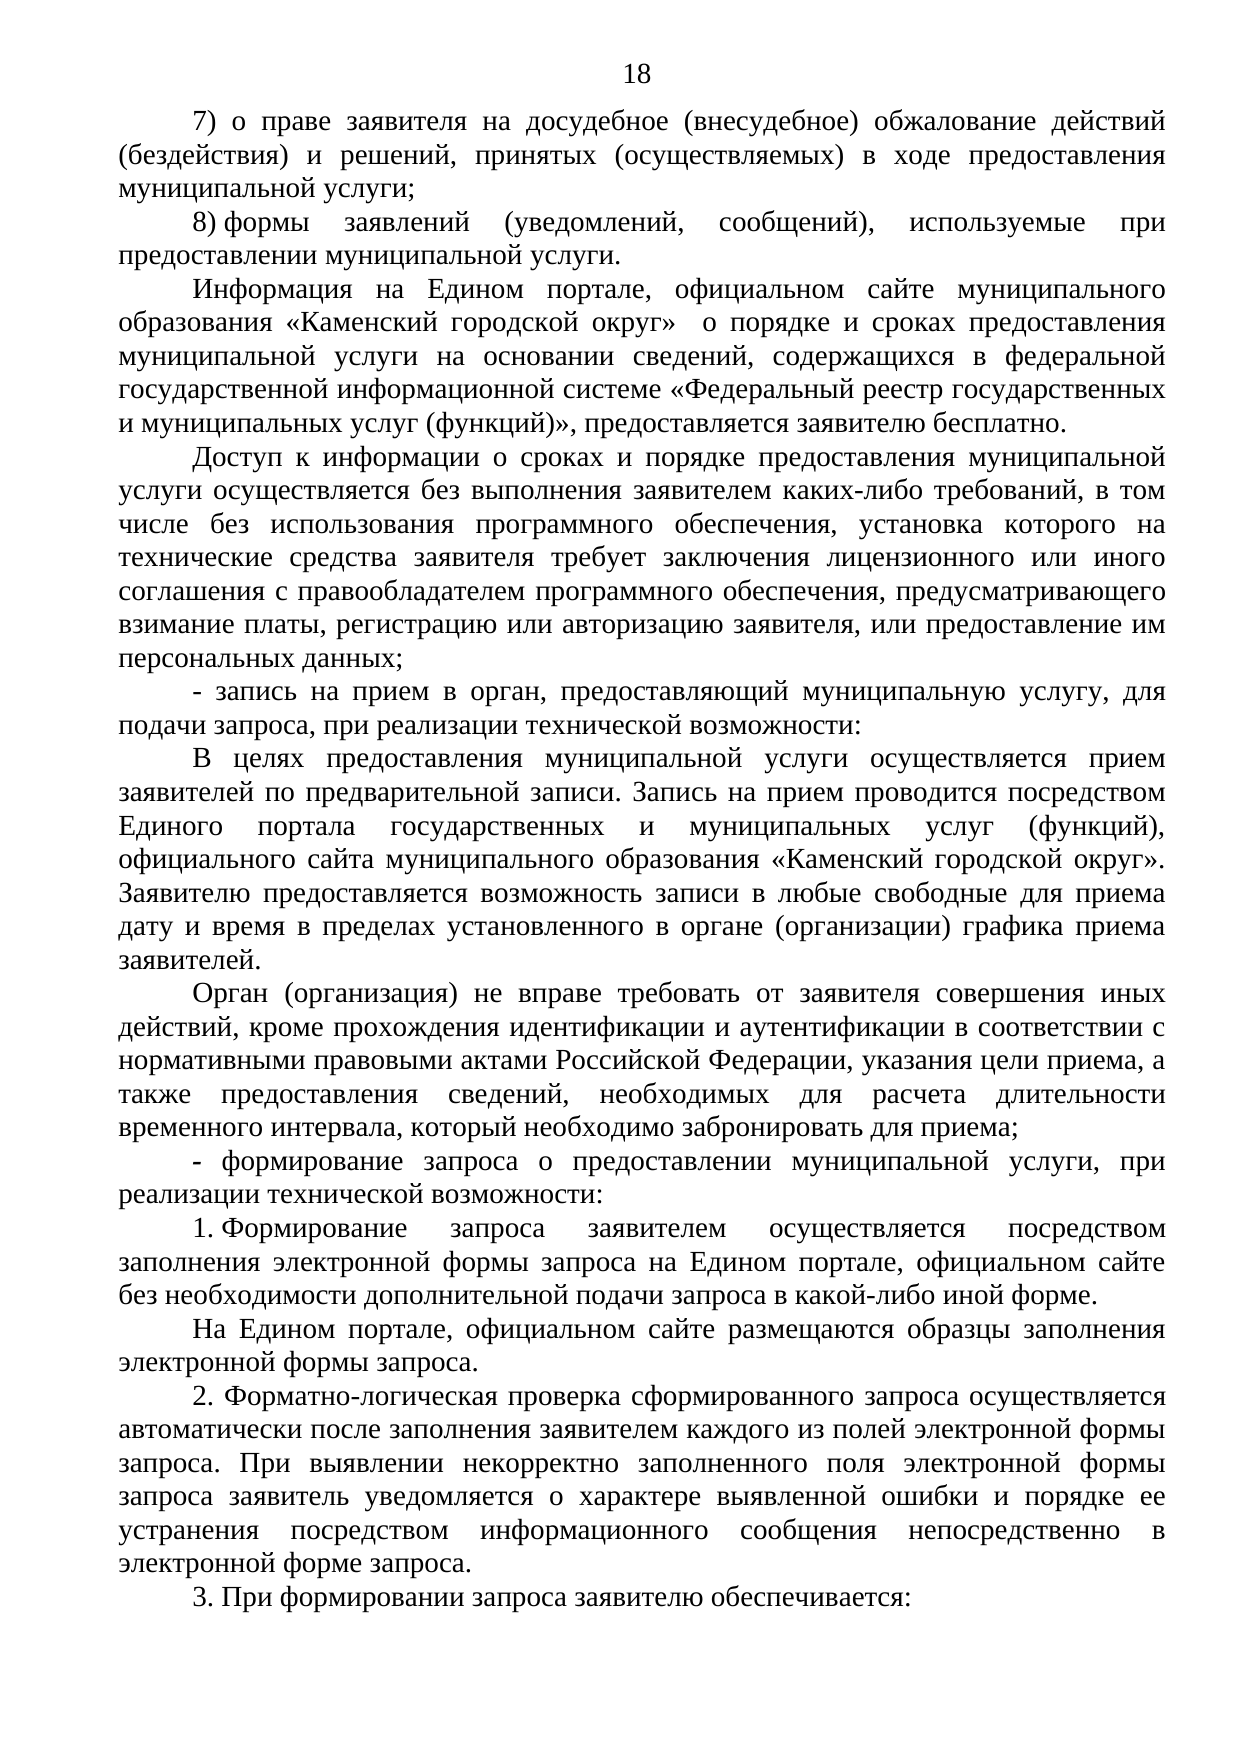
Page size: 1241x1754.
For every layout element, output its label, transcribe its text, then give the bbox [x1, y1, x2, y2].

text 3. При формировании запроса заявителю обеспечивается: [118, 1579, 1167, 1613]
text - формирование запроса о предоставлении муниципальной услуги, при реализации технической возможности: [118, 1143, 1167, 1210]
text 2. Форматно-логическая проверка сформированного запроса осуществляется автоматически после заполнения заявителем каждого из полей электронной формы запроса. При выявлении некорректно заполненного поля электронной формы запроса заявитель уведомляется о характере выявленной ошибки и порядке ее устранения посредством информационного сообщения непосредственно в электронной форме запроса. [118, 1378, 1167, 1579]
text 1. Формирование запроса заявителем осуществляется посредством заполнения электронной формы запроса на Едином портале, официальном сайте без необходимости дополнительной подачи запроса в какой-либо иной форме. [118, 1210, 1167, 1311]
text Орган (организация) не вправе требовать от заявителя совершения иных действий, кроме прохождения идентификации и аутентификации в соответствии с нормативными правовыми актами Российской Федерации, указания цели приема, а также предоставления сведений, необходимых для расчета длительности временного интервала, который необходимо забронировать для приема; [118, 975, 1167, 1143]
text - запись на прием в орган, предоставляющий муниципальную услугу, для подачи запроса, при реализации технической возможности: [118, 673, 1167, 741]
text 7) о праве заявителя на досудебное (внесудебное) обжалование действий (бездействия) и решений, принятых (осуществляемых) в ходе предоставления муниципальной услуги; [118, 103, 1167, 204]
text Доступ к информации о сроках и порядке предоставления муниципальной услуги осуществляется без выполнения заявителем каких-либо требований, в том числе без использования программного обеспечения, установка которого на технические средства заявителя требует заключения лицензионного или иного соглашения с правообладателем программного обеспечения, предусматривающего взимание платы, регистрацию или авторизацию заявителя, или предоставление им персональных данных; [118, 439, 1167, 673]
text 8) формы заявлений (уведомлений, сообщений), используемые при предоставлении муниципальной услуги. [118, 204, 1167, 271]
text На Едином портале, официальном сайте размещаются образцы заполнения электронной формы запроса. [118, 1311, 1167, 1378]
text В целях предоставления муниципальной услуги осуществляется прием заявителей по предварительной записи. Запись на прием проводится посредством Единого портала государственных и муниципальных услуг (функций), официального сайта муниципального образования «Каменский городской округ». Заявителю предоставляется возможность записи в любые свободные для приема дату и время в пределах установленного в органе (организации) графика приема заявителей. [118, 741, 1167, 975]
text Информация на Едином портале, официальном сайте муниципального образования «Каменский городской округ» о порядке и сроках предоставления муниципальной услуги на основании сведений, содержащихся в федеральной государственной информационной системе «Федеральный реестр государственных и муниципальных услуг (функций)», предоставляется заявителю бесплатно. [118, 271, 1167, 439]
